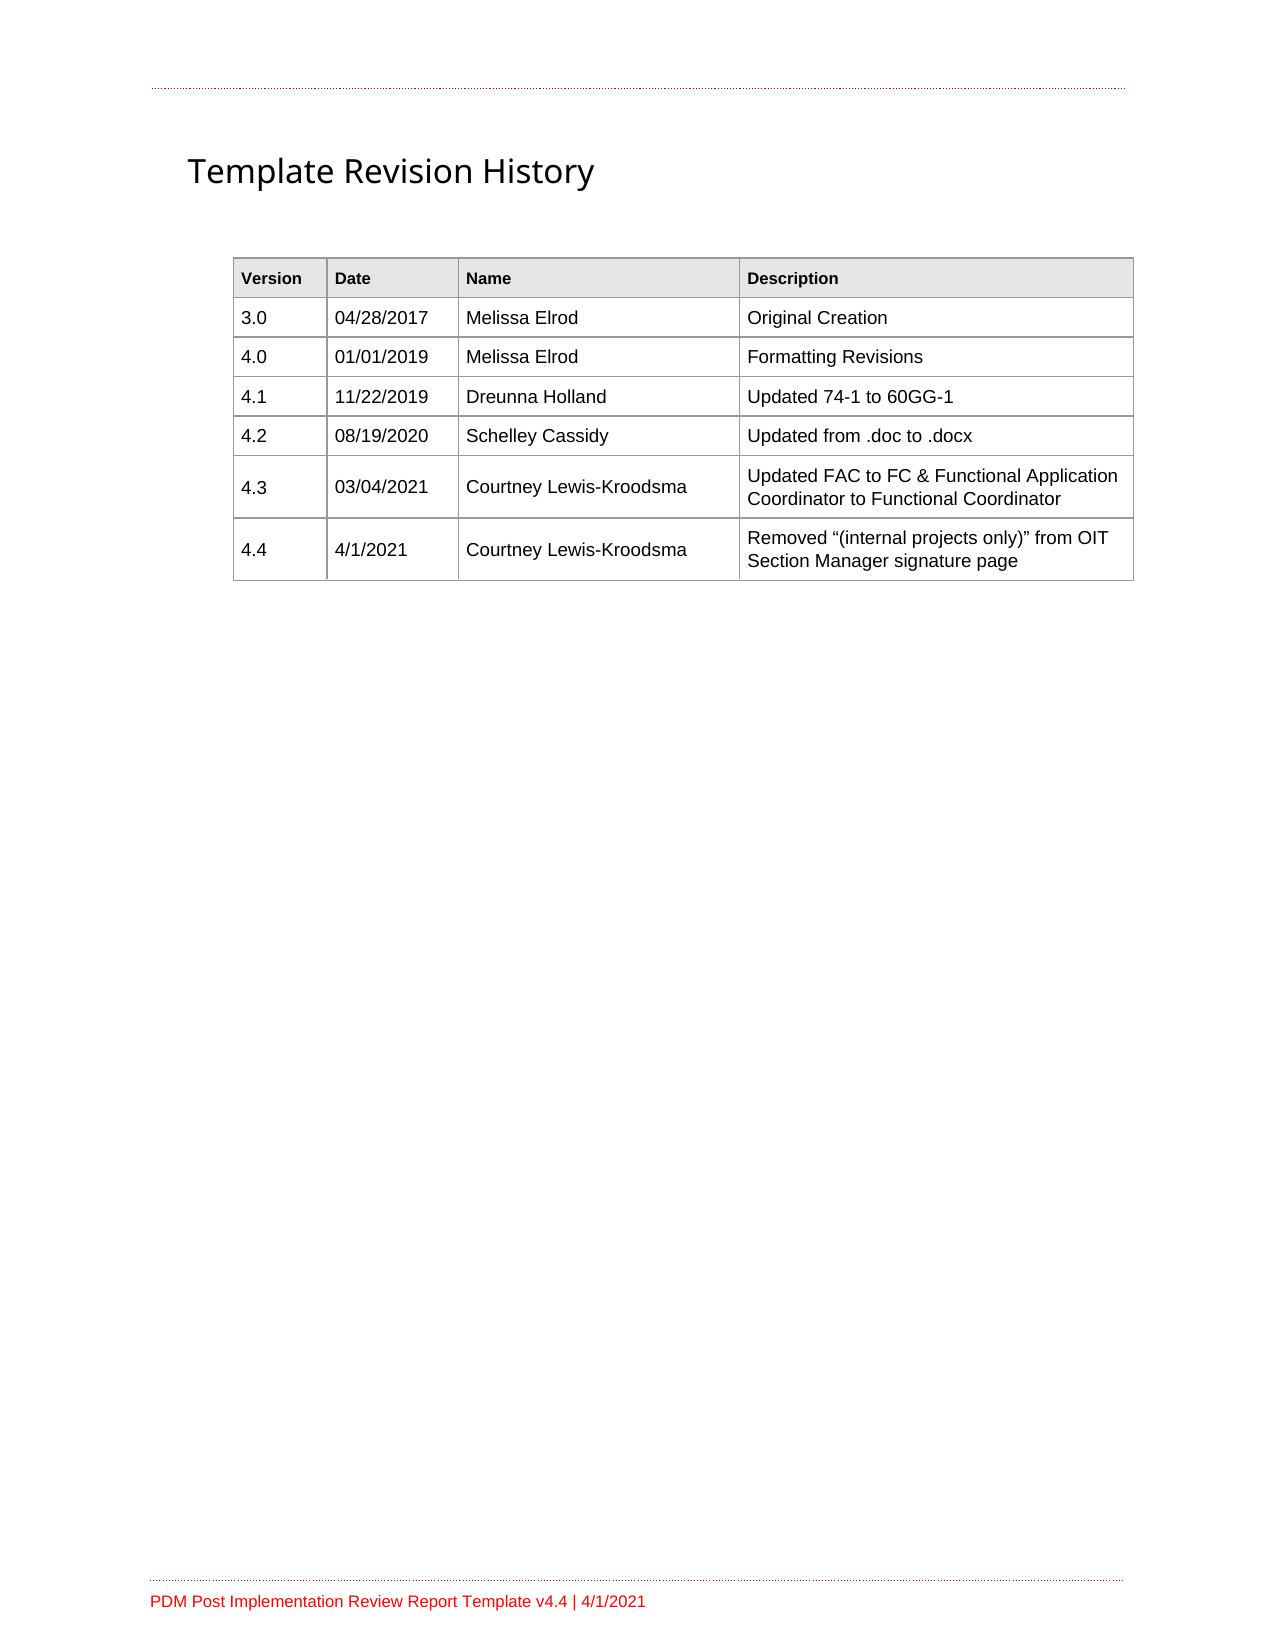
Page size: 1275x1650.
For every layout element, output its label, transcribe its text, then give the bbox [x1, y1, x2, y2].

table_cell 3.0 [234, 298, 326, 336]
table_cell Removed “(internal projects only)” from OIT Section Manager signature page [740, 519, 1133, 579]
table_cell Original Creation [740, 298, 1133, 336]
table_cell Courtney Lewis-Kroodsma [459, 456, 739, 517]
table_cell 4.4 [234, 519, 326, 579]
table_cell Courtney Lewis-Kroodsma [459, 519, 739, 579]
table_cell Updated FAC to FC & Functional Application Coordinator to Functional Coordinator [740, 456, 1133, 517]
table_cell 4.0 [234, 338, 326, 376]
table_cell 4.3 [234, 456, 326, 517]
table_cell Formatting Revisions [740, 338, 1133, 376]
table_cell Updated 74-1 to 60GG-1 [740, 377, 1133, 415]
table_cell 4.2 [234, 417, 326, 455]
table_cell 01/01/2019 [328, 338, 458, 376]
table_cell 4.1 [234, 377, 326, 415]
table_cell 04/28/2017 [328, 298, 458, 336]
table_header Name [459, 259, 739, 297]
table_header Date [328, 259, 458, 297]
table_cell Dreunna Holland [459, 377, 739, 415]
text Template Revision History [187, 150, 1125, 192]
table_cell 03/04/2021 [328, 456, 458, 517]
table_cell Updated from .doc to .docx [740, 417, 1133, 455]
table_cell Melissa Elrod [459, 298, 739, 336]
table_cell 11/22/2019 [328, 377, 458, 415]
table_header Version [234, 259, 326, 297]
table_cell 08/19/2020 [328, 417, 458, 455]
table_header Description [740, 259, 1133, 297]
table_cell Schelley Cassidy [459, 417, 739, 455]
table_cell 4/1/2021 [328, 519, 458, 579]
table_cell Melissa Elrod [459, 338, 739, 376]
